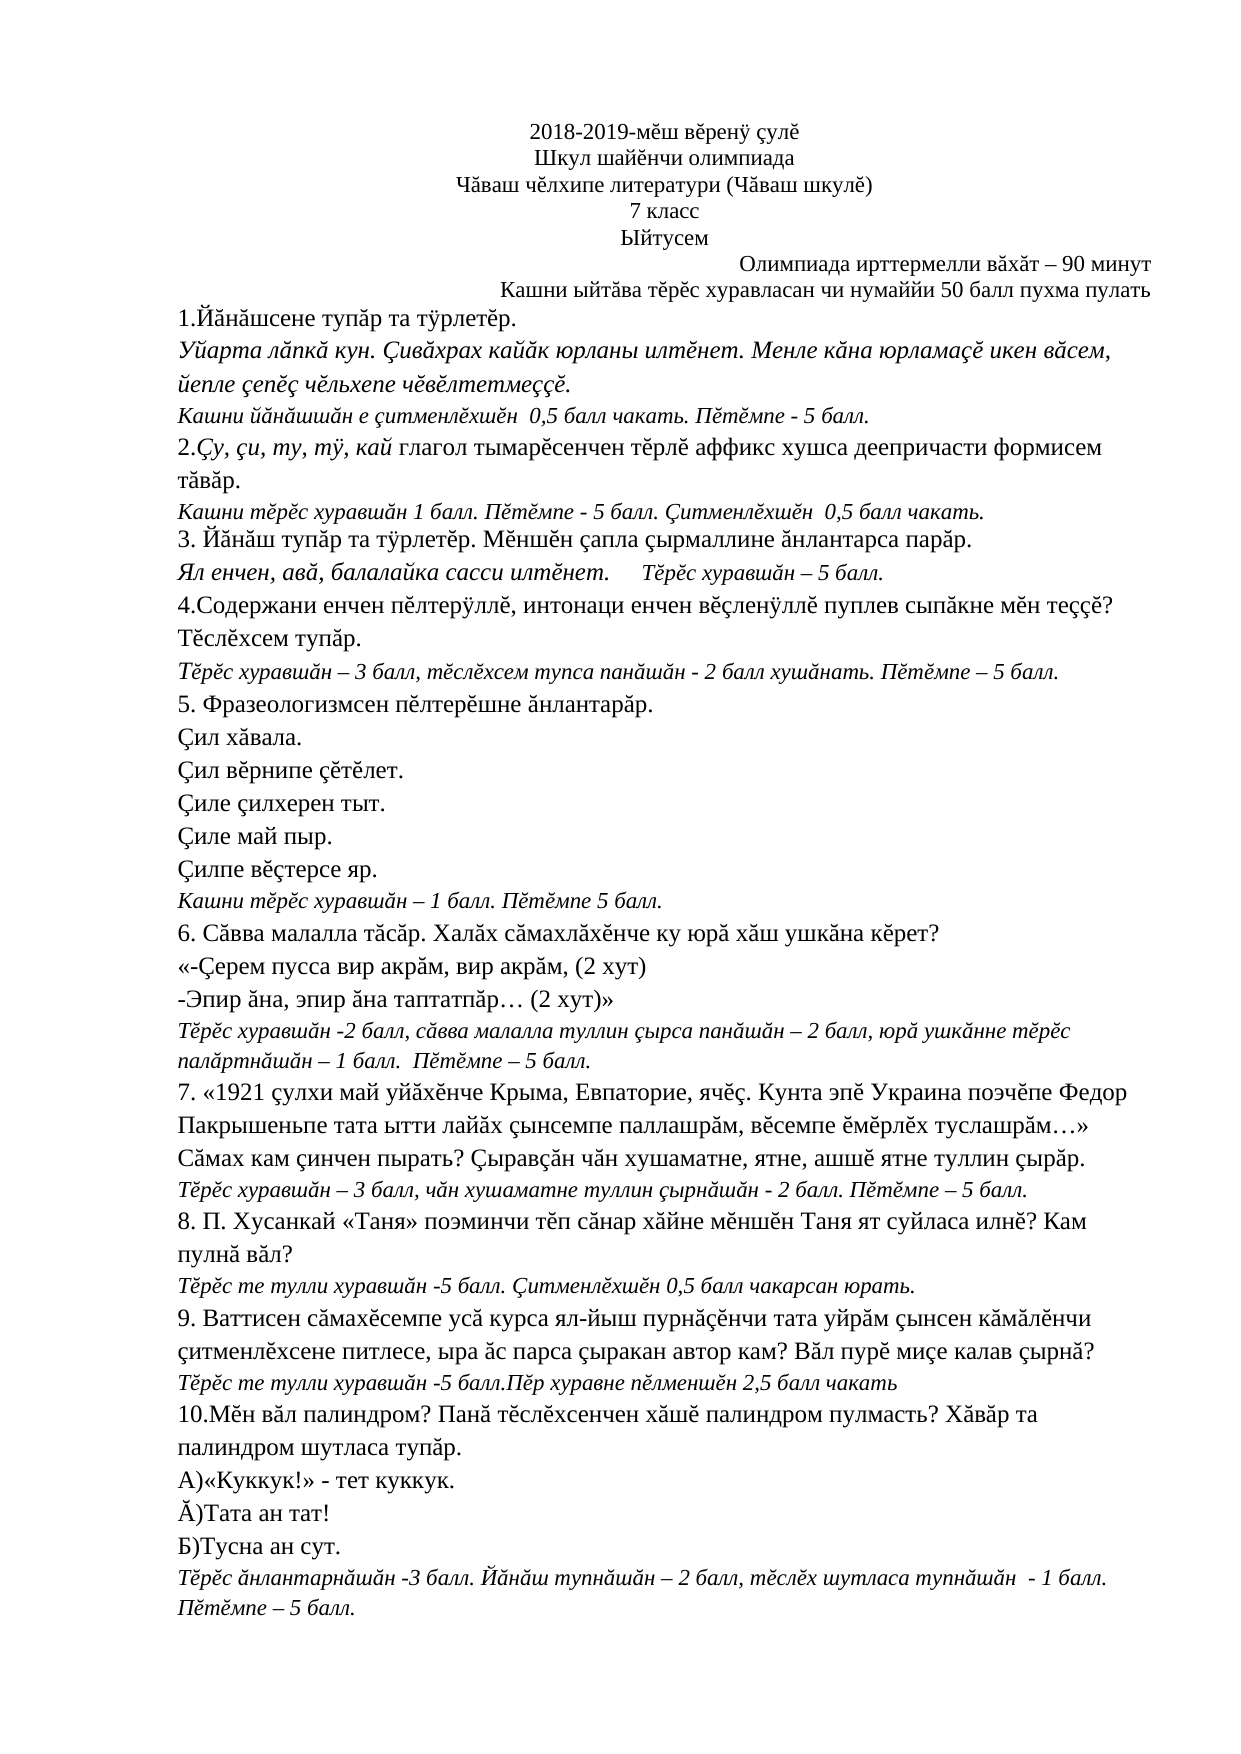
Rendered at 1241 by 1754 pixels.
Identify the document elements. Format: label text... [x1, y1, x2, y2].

text Б)Тусна ан сут. [177, 1531, 1152, 1560]
text Чăваш чĕлхипе литератури (Чăваш шкулĕ) [177, 171, 1152, 197]
text Сăмах кам çинчен пырать? Çыравçăн чăн хушаматне, ятне, ашшĕ ятне туллин çырăр. [177, 1143, 1152, 1172]
text Çилпе вĕçтерсе яр. [177, 854, 1152, 883]
text 9. Ваттисен сăмахĕсемпе усă курса ял-йыш пурнăçĕнчи тата уйрăм çынсен кăмăлĕнчи çитменлĕхсене питлесе, ыра ăс парса çыракан автор кам? Вăл пурĕ миçе калав çырнă? [177, 1303, 1152, 1364]
text Кашни ыйтăва тĕрĕс хуравласан чи нумаййи 50 балл пухма пулать [177, 276, 1152, 303]
text Тĕрĕс те тулли хуравшăн -5 балл. Çитменлĕхшĕн 0,5 балл чакарсан юрать. [177, 1272, 1152, 1299]
text Çил вĕрнипе çĕтĕлет. [177, 755, 1152, 784]
text Тĕрĕс хуравшăн – 3 балл, тĕслĕхсем тупса панăшăн - 2 балл хушăнать. Пĕтĕмпе – 5 балл. [177, 656, 1152, 685]
text Олимпиада ирттермелли вăхăт – 90 минут [177, 250, 1152, 276]
text А)«Куккук!» - тет куккук. [177, 1465, 1152, 1494]
text Ыйтусем [177, 223, 1152, 250]
text 10.Мĕн вăл палиндром? Панă тĕслĕхсенчен хăшĕ палиндром пулмасть? Хăвăр та палиндром шутласа тупăр. [177, 1399, 1152, 1461]
text Ял енчен, авă, балалайка сасси илтĕнет. Тĕрĕс хуравшăн – 5 балл. [177, 557, 1152, 586]
text 7. «1921 çулхи май уйăхĕнче Крыма, Евпаторие, ячĕç. Кунта эпĕ Украина поэчĕпе Федор Пакрышеньпе тата ытти лайăх çынсемпе паллашрăм, вĕсемпе ĕмĕрлĕх туслашрăм…» [177, 1077, 1152, 1139]
text Шкул шайĕнчи олимпиада [177, 144, 1152, 171]
text «-Çерем пусса вир акрăм, вир акрăм, (2 хут) [177, 951, 1152, 979]
text Кашни йăнăшшăн е çитменлĕхшĕн 0,5 балл чакать. Пĕтĕмпе - 5 балл. [177, 402, 1152, 428]
text Ă)Тата ан тат! [177, 1498, 1152, 1527]
text 2018-2019-мĕш вĕренÿ çулĕ [177, 118, 1152, 144]
text 8. П. Хусанкай «Таня» поэминчи тĕп сăнар хăйне мĕншĕн Таня ят суйласа илнĕ? Кам пулнă вăл? [177, 1206, 1152, 1268]
text Çиле çилхерен тыт. [177, 788, 1152, 817]
text 1.Йăнăшсене тупăр та тÿрлетĕр. [177, 303, 1152, 331]
text Çиле май пыр. [177, 821, 1152, 850]
text -Эпир ăна, эпир ăна таптатпăр… (2 хут)» [177, 984, 1152, 1012]
text Тĕрĕс хуравшăн -2 балл, сăвва малалла туллин çырса панăшăн – 2 балл, юрă ушкăнне тĕрĕс палăртнăшăн – 1 балл. Пĕтĕмпе – 5 балл. [177, 1017, 1152, 1073]
text Тĕрĕс хуравшăн – 3 балл, чăн хушаматне туллин çырнăшăн - 2 балл. Пĕтĕмпе – 5 балл. [177, 1176, 1152, 1203]
text Кашни тĕрĕс хуравшăн 1 балл. Пĕтĕмпе - 5 балл. Çитменлĕхшĕн 0,5 балл чакать. [177, 498, 1152, 524]
text Çил хăвала. [177, 722, 1152, 751]
text 3. Йăнăш тупăр та тÿрлетĕр. Мĕншĕн çапла çырмаллине ăнлантарса парăр. [177, 524, 1152, 553]
text Тĕрĕс те тулли хуравшăн -5 балл.Пĕр хуравне пĕлменшĕн 2,5 балл чакать [177, 1369, 1152, 1395]
text 4.Содержани енчен пĕлтерÿллĕ, интонаци енчен вĕçленÿллĕ пуплев сыпăкне мĕн теççĕ? Тĕслĕхсем тупăр. [177, 590, 1152, 652]
text 7 класс [177, 197, 1152, 223]
text 5. Фразеологизмсен пĕлтерĕшне ăнлантарăр. [177, 689, 1152, 718]
text 6. Сăвва малалла тăсăр. Халăх сăмахлăхĕнче ку юрă хăш ушкăна кĕрет? [177, 918, 1152, 946]
text Уйарта лăпкă кун. Çивăхрах кайăк юрланы илтĕнет. Менле кăна юрламаçĕ икен вăсем, йепле çепĕç чĕльхепе чĕвĕлтетмеççĕ. [177, 336, 1152, 397]
text 2.Çу, çи, ту, тÿ, кай глагол тымарĕсенчен тĕрлĕ аффикс хушса деепричасти формисем тăвăр. [177, 432, 1152, 494]
text Кашни тĕрĕс хуравшăн – 1 балл. Пĕтĕмпе 5 балл. [177, 887, 1152, 914]
text Тĕрĕс ăнлантарнăшăн -3 балл. Йăнăш тупнăшăн – 2 балл, тĕслĕх шутласа тупнăшăн - 1 балл. Пĕтĕмпе – 5 балл. [177, 1564, 1152, 1621]
